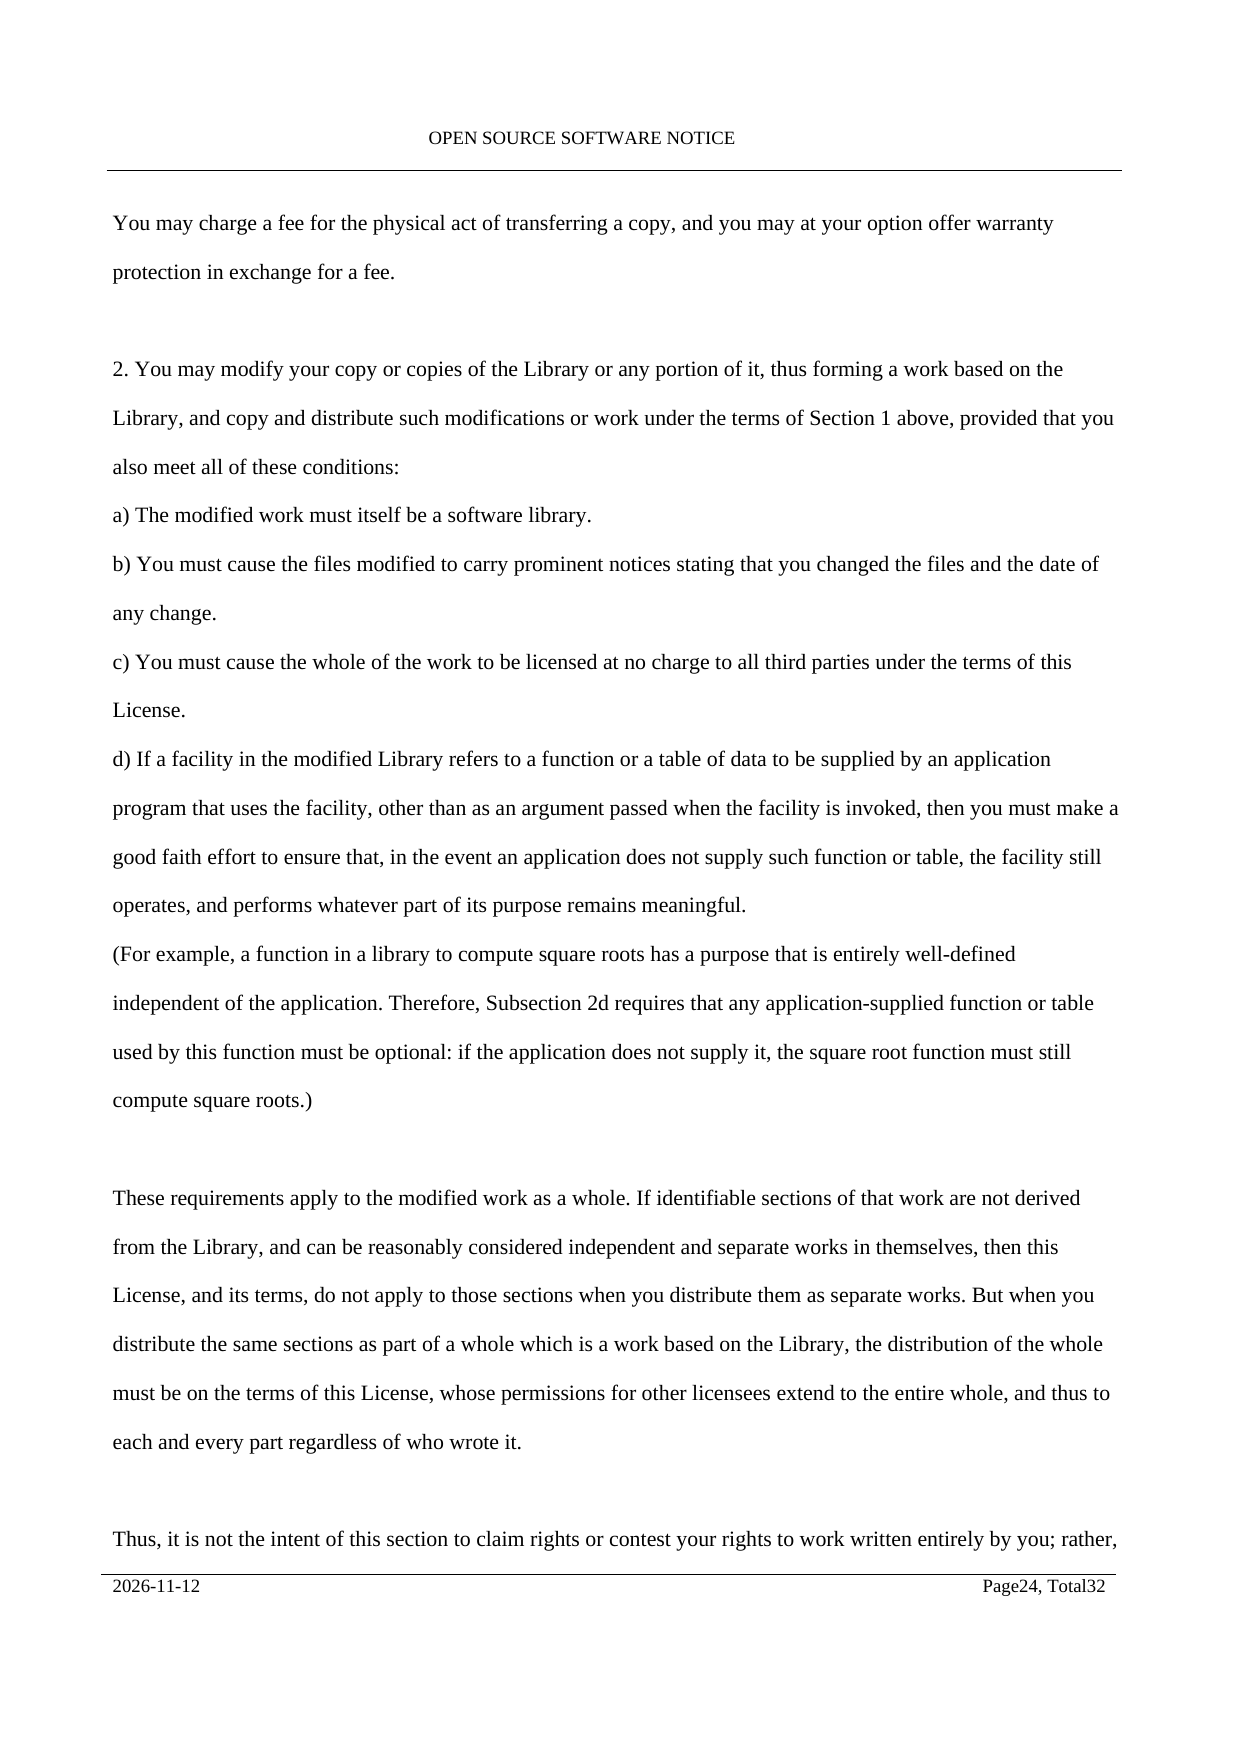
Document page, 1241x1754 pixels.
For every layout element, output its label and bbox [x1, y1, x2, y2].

text [112, 206, 1128, 1555]
